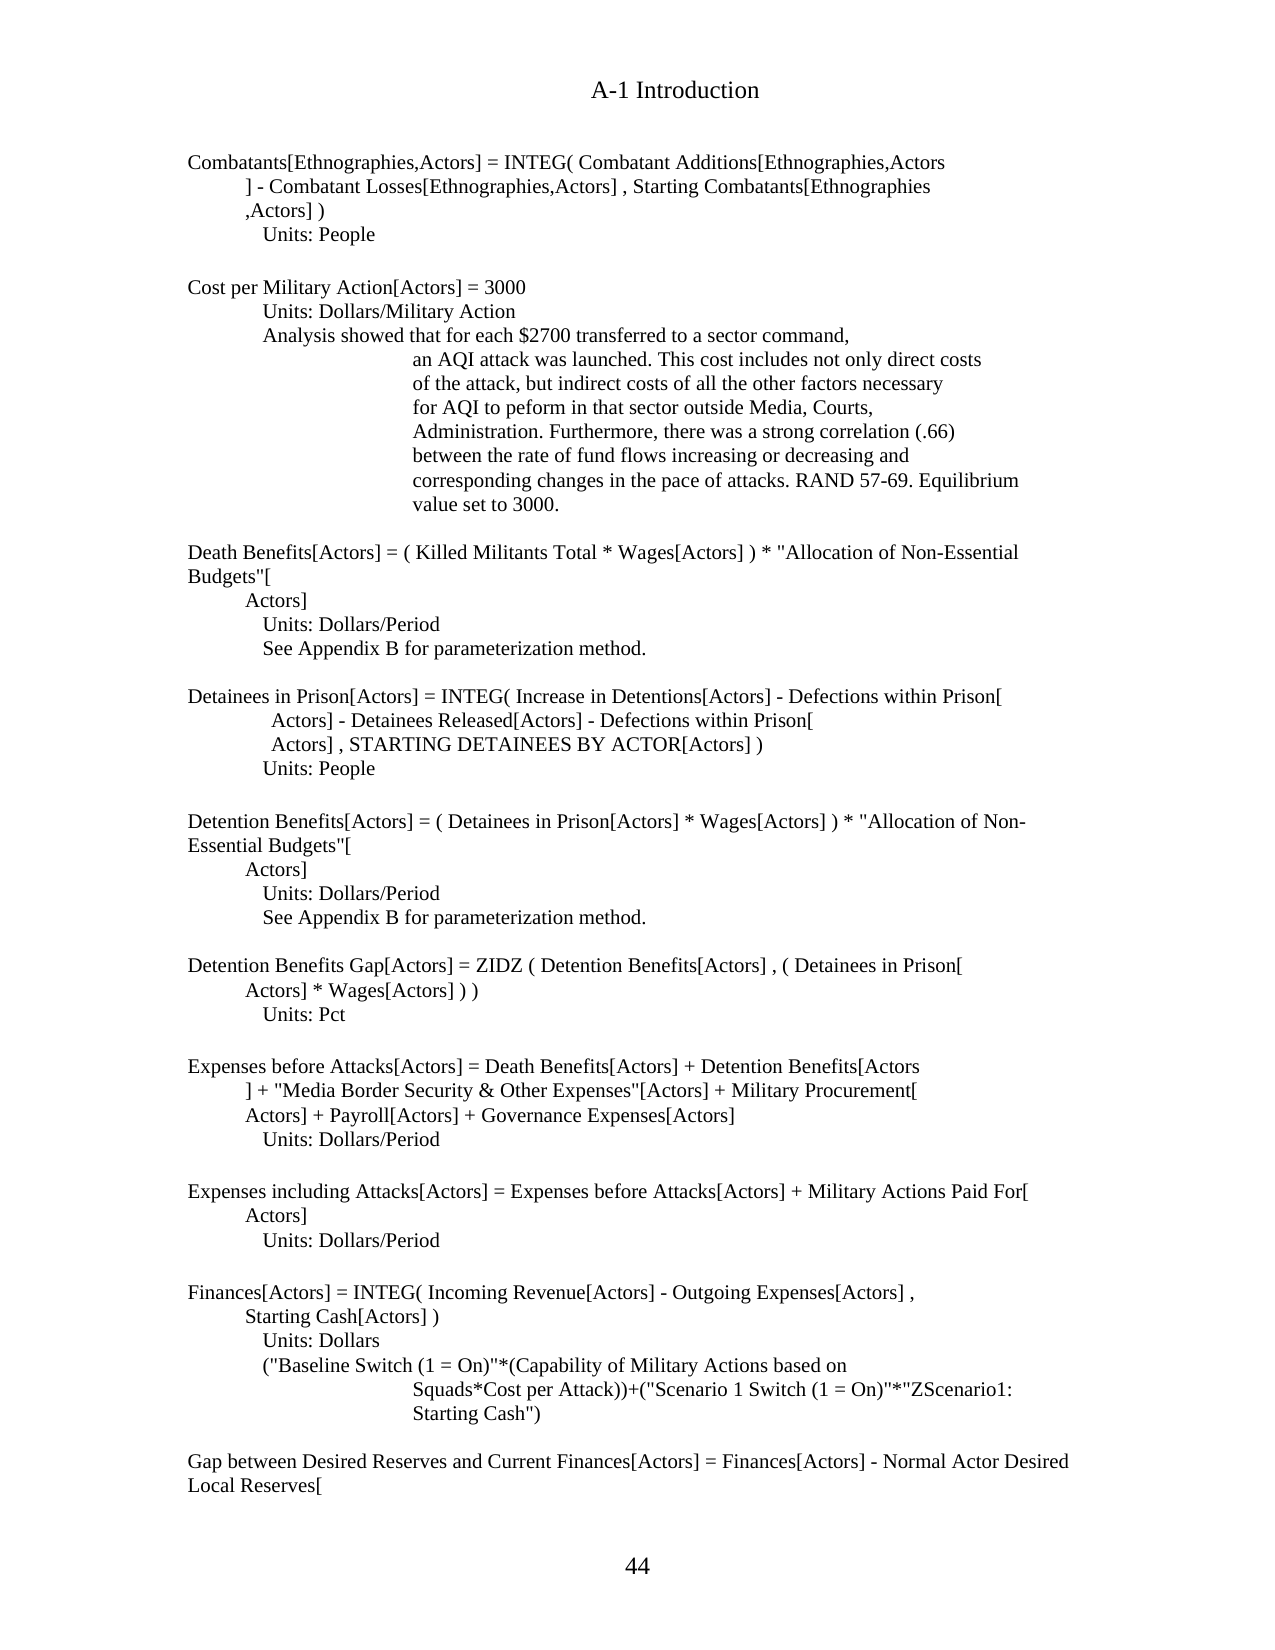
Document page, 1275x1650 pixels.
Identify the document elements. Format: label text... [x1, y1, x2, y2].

text between the rate of fund flows increasing or decreasing and [187, 443, 1087, 467]
text Death Benefits[Actors] = ( Killed Militants Total * Wages[Actors] ) * "Allocation of Non-Essential Budgets"[ [187, 540, 1087, 588]
text Units: Dollars/Military Action [187, 299, 1087, 323]
text Actors] , STARTING DETAINEES BY ACTOR[Actors] ) [187, 732, 1087, 756]
text Actors] [187, 588, 1087, 612]
text Expenses before Attacks[Actors] = Death Benefits[Actors] + Detention Benefits[Actors [187, 1054, 1087, 1078]
text Expenses including Attacks[Actors] = Expenses before Attacks[Actors] + Military Actions Paid For[ [187, 1179, 1087, 1203]
text Squads*Cost per Attack))+("Scenario 1 Switch (1 = On)"*"ZScenario1: [187, 1377, 1087, 1401]
text Actors] - Detainees Released[Actors] - Defections within Prison[ [187, 708, 1087, 732]
text Analysis showed that for each $2700 transferred to a sector command, [187, 323, 1087, 347]
text Actors] [187, 857, 1087, 881]
text Finances[Actors] = INTEG( Incoming Revenue[Actors] - Outgoing Expenses[Actors] , [187, 1280, 1087, 1304]
text Units: Dollars [187, 1328, 1087, 1352]
text Administration. Furthermore, there was a strong correlation (.66) [187, 419, 1087, 443]
text of the attack, but indirect costs of all the other factors necessary [187, 371, 1087, 395]
text Actors] [187, 1203, 1087, 1227]
text Cost per Military Action[Actors] = 3000 [187, 275, 1087, 299]
text corresponding changes in the pace of attacks. RAND 57-69. Equilibrium [187, 467, 1087, 492]
text ("Baseline Switch (1 = On)"*(Capability of Military Actions based on [187, 1352, 1087, 1377]
text Units: Dollars/Period [187, 612, 1087, 636]
text Detention Benefits[Actors] = ( Detainees in Prison[Actors] * Wages[Actors] ) * "Allocation of Non-Essential Budgets"[ [187, 809, 1087, 857]
text ] + "Media Border Security & Other Expenses"[Actors] + Military Procurement[ [187, 1078, 1087, 1102]
text Actors] * Wages[Actors] ) ) [187, 977, 1087, 1002]
text See Appendix B for parameterization method. [187, 905, 1087, 929]
text ,Actors] ) [187, 198, 1087, 222]
text See Appendix B for parameterization method. [187, 636, 1087, 660]
text Units: Pct [187, 1002, 1087, 1026]
text Starting Cash") [187, 1401, 1087, 1425]
text Starting Cash[Actors] ) [187, 1304, 1087, 1328]
text ] - Combatant Losses[Ethnographies,Actors] , Starting Combatants[Ethnographies [187, 174, 1087, 198]
text Combatants[Ethnographies,Actors] = INTEG( Combatant Additions[Ethnographies,Actors [187, 150, 1087, 174]
text Units: People [187, 222, 1087, 246]
text for AQI to peform in that sector outside Media, Courts, [187, 395, 1087, 419]
text Units: Dollars/Period [187, 1127, 1087, 1151]
text Units: Dollars/Period [187, 881, 1087, 905]
text value set to 3000. [187, 492, 1087, 516]
text Units: People [187, 756, 1087, 780]
text Actors] + Payroll[Actors] + Governance Expenses[Actors] [187, 1102, 1087, 1127]
text Units: Dollars/Period [187, 1227, 1087, 1252]
text Gap between Desired Reserves and Current Finances[Actors] = Finances[Actors] - Normal Actor Desired Local Reserves[ [187, 1449, 1087, 1497]
text Detainees in Prison[Actors] = INTEG( Increase in Detentions[Actors] - Defections within Prison[ [187, 684, 1087, 708]
text an AQI attack was launched. This cost includes not only direct costs [187, 347, 1087, 371]
text Detention Benefits Gap[Actors] = ZIDZ ( Detention Benefits[Actors] , ( Detainees in Prison[ [187, 953, 1087, 977]
